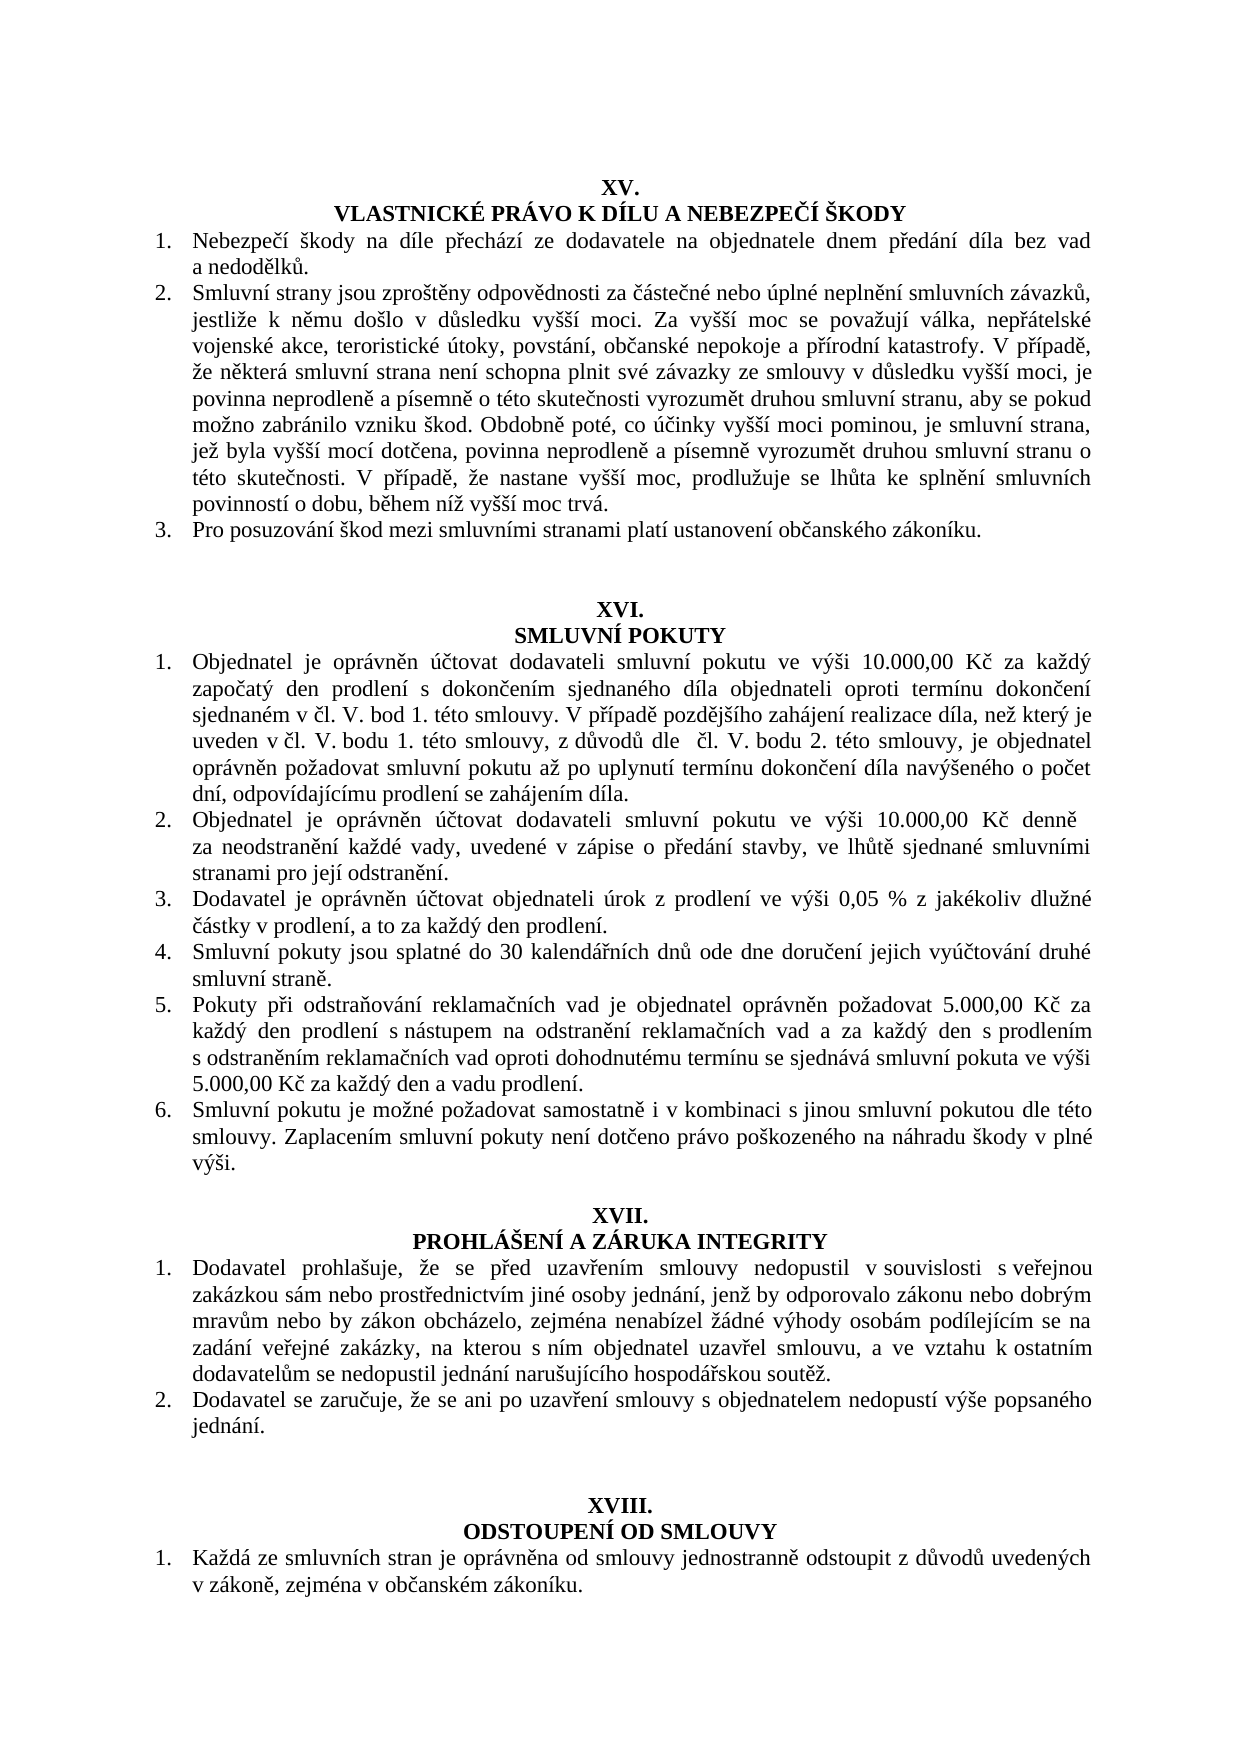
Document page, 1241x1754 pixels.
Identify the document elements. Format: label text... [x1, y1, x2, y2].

list Dodavatel se zaručuje, že se ani po uzavření smlouvy s objednatelem nedopustí výše popsaného jednání. [154, 1386, 1093, 1439]
list Pokuty při odstraňování reklamačních vad je objednatel oprávněn požadovat 5.000,00 Kč za každý den prodlení s nástupem na odstranění reklamačních vad a za každý den s prodlením s odstraněním reklamačních vad oproti dohodnutému termínu se sjednává smluvní pokuta ve výši 5.000,00 Kč za každý den a vadu prodlení. [154, 991, 1093, 1096]
list Pro posuzování škod mezi smluvními stranami platí ustanovení občanského zákoníku. [154, 517, 1093, 543]
list Dodavatel prohlašuje, že se před uzavřením smlouvy nedopustil v souvislosti s veřejnou zakázkou sám nebo prostřednictvím jiné osoby jednání, jenž by odporovalo zákonu nebo dobrým mravům nebo by zákon obcházelo, zejména nenabízel žádné výhody osobám podílejícím se na zadání veřejné zakázky, na kterou s ním objednatel uzavřel smlouvu, a ve vztahu k ostatním dodavatelům se nedopustil jednání narušujícího hospodářskou soutěž. [154, 1254, 1093, 1386]
text XVII. [148, 1202, 1093, 1228]
text XVIII. [148, 1492, 1093, 1518]
list Objednatel je oprávněn účtovat dodavateli smluvní pokutu ve výši 10.000,00 Kč denně za neodstranění každé vady, uvedené v zápise o předání stavby, ve lhůtě sjednané smluvními stranami pro její odstranění. [154, 806, 1093, 886]
text SMLUVNÍ POKUTY [148, 622, 1093, 648]
list Dodavatel je oprávněn účtovat objednateli úrok z prodlení ve výši 0,05 % z jakékoliv dlužné částky v prodlení, a to za každý den prodlení. [154, 886, 1093, 938]
list Smluvní strany jsou zproštěny odpovědnosti za částečné nebo úplné neplnění smluvních závazků, jestliže k němu došlo v důsledku vyšší moci. Za vyšší moc se považují válka, nepřátelské vojenské akce, teroristické útoky, povstání, občanské nepokoje a přírodní katastrofy. V případě, že některá smluvní strana není schopna plnit své závazky ze smlouvy v důsledku vyšší moci, je povinna neprodleně a písemně o této skutečnosti vyrozumět druhou smluvní stranu, aby se pokud možno zabránilo vzniku škod. Obdobně poté, co účinky vyšší moci pominou, je smluvní strana, jež byla vyšší mocí dotčena, povinna neprodleně a písemně vyrozumět druhou smluvní stranu o této skutečnosti. V případě, že nastane vyšší moc, prodlužuje se lhůta ke splnění smluvních povinností o dobu, během níž vyšší moc trvá. [154, 279, 1093, 517]
list Smluvní pokutu je možné požadovat samostatně i v kombinaci s jinou smluvní pokutou dle této smlouvy. Zaplacením smluvní pokuty není dotčeno právo poškozeného na náhradu škody v plné výši. [154, 1096, 1093, 1175]
subtitle ODSTOUPENÍ OD SMLOUVY [148, 1518, 1093, 1544]
list Každá ze smluvních stran je oprávněna od smlouvy jednostranně odstoupit z důvodů uvedených v zákoně, zejména v občanském zákoníku. [154, 1544, 1093, 1597]
list Smluvní pokuty jsou splatné do 30 kalendářních dnů ode dne doručení jejich vyúčtování druhé smluvní straně. [154, 938, 1093, 991]
list Objednatel je oprávněn účtovat dodavateli smluvní pokutu ve výši 10.000,00 Kč za každý započatý den prodlení s dokončením sjednaného díla objednateli oproti termínu dokončení sjednaném v čl. V. bod 1. této smlouvy. V případě pozdějšího zahájení realizace díla, než který je uveden v čl. V. bodu 1. této smlouvy, z důvodů dle čl. V. bodu 2. této smlouvy, je objednatel oprávněn požadovat smluvní pokutu až po uplynutí termínu dokončení díla navýšeného o počet dní, odpovídajícímu prodlení se zahájením díla. [154, 648, 1093, 806]
text XV. [148, 174, 1093, 200]
text PROHLÁŠENÍ A ZÁRUKA INTEGRITY [148, 1228, 1093, 1254]
list Nebezpečí škody na díle přechází ze dodavatele na objednatele dnem předání díla bez vad a nedodělků. [154, 227, 1093, 279]
text XVI. [148, 596, 1093, 622]
text VLASTNICKÉ PRÁVO K DÍLU A NEBEZPEČÍ ŠKODY [148, 200, 1093, 227]
